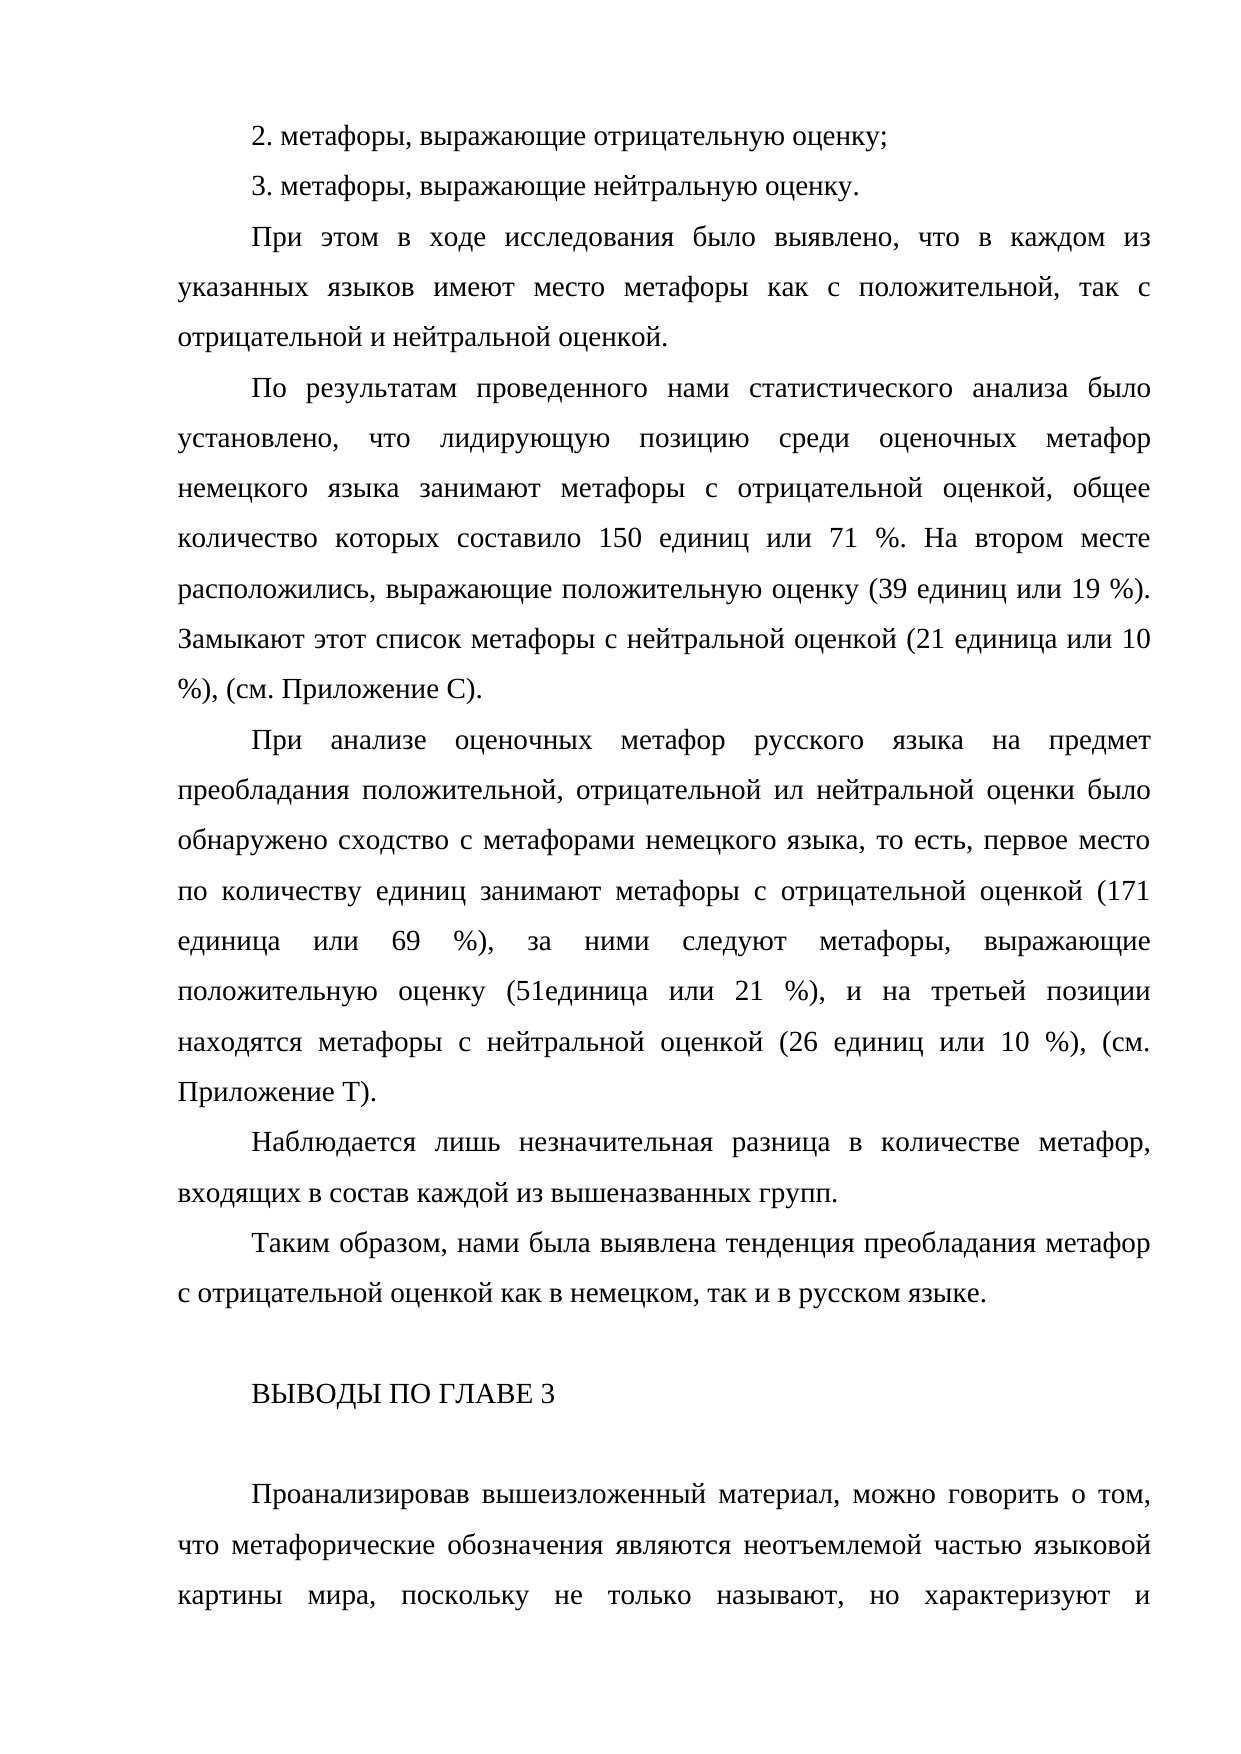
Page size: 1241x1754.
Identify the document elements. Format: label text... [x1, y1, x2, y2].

text Таким образом, нами была выявлена тенденция преобладания метафор с отрицательной оценкой как в немецком, так и в русском языке. [177, 1225, 1152, 1309]
text По результатам проведенного нами статистического анализа было установлено, что лидирующую позицию среди оценочных метафор немецкого языка занимают метафоры с отрицательной оценкой, общее количество которых составило 150 единиц или 71 %. На втором месте расположились, выражающие положительную оценку (39 единиц или 19 %). Замыкают этот список метафоры с нейтральной оценкой (21 единица или 10 %), (см. Приложение С). [177, 370, 1152, 705]
text Наблюдается лишь незначительная разница в количестве метафор, входящих в состав каждой из вышеназванных групп. [177, 1124, 1152, 1208]
text ВЫВОДЫ ПО ГЛАВЕ 3 [177, 1376, 1152, 1409]
text 2. метафоры, выражающие отрицательную оценку; [177, 118, 1152, 152]
text При анализе оценочных метафор русского языка на предмет преобладания положительной, отрицательной ил нейтральной оценки было обнаружено сходство с метафорами немецкого языка, то есть, первое место по количеству единиц занимают метафоры с отрицательной оценкой (171 единица или 69 %), за ними следуют метафоры, выражающие положительную оценку (51единица или 21 %), и на третьей позиции находятся метафоры с нейтральной оценкой (26 единиц или 10 %), (см. Приложение Т). [177, 722, 1152, 1108]
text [177, 1477, 1152, 1611]
text 3. метафоры, выражающие нейтральную оценку. [177, 168, 1152, 202]
text При этом в ходе исследования было выявлено, что в каждом из указанных языков имеют место метафоры как с положительной, так с отрицательной и нейтральной оценкой. [177, 219, 1152, 353]
